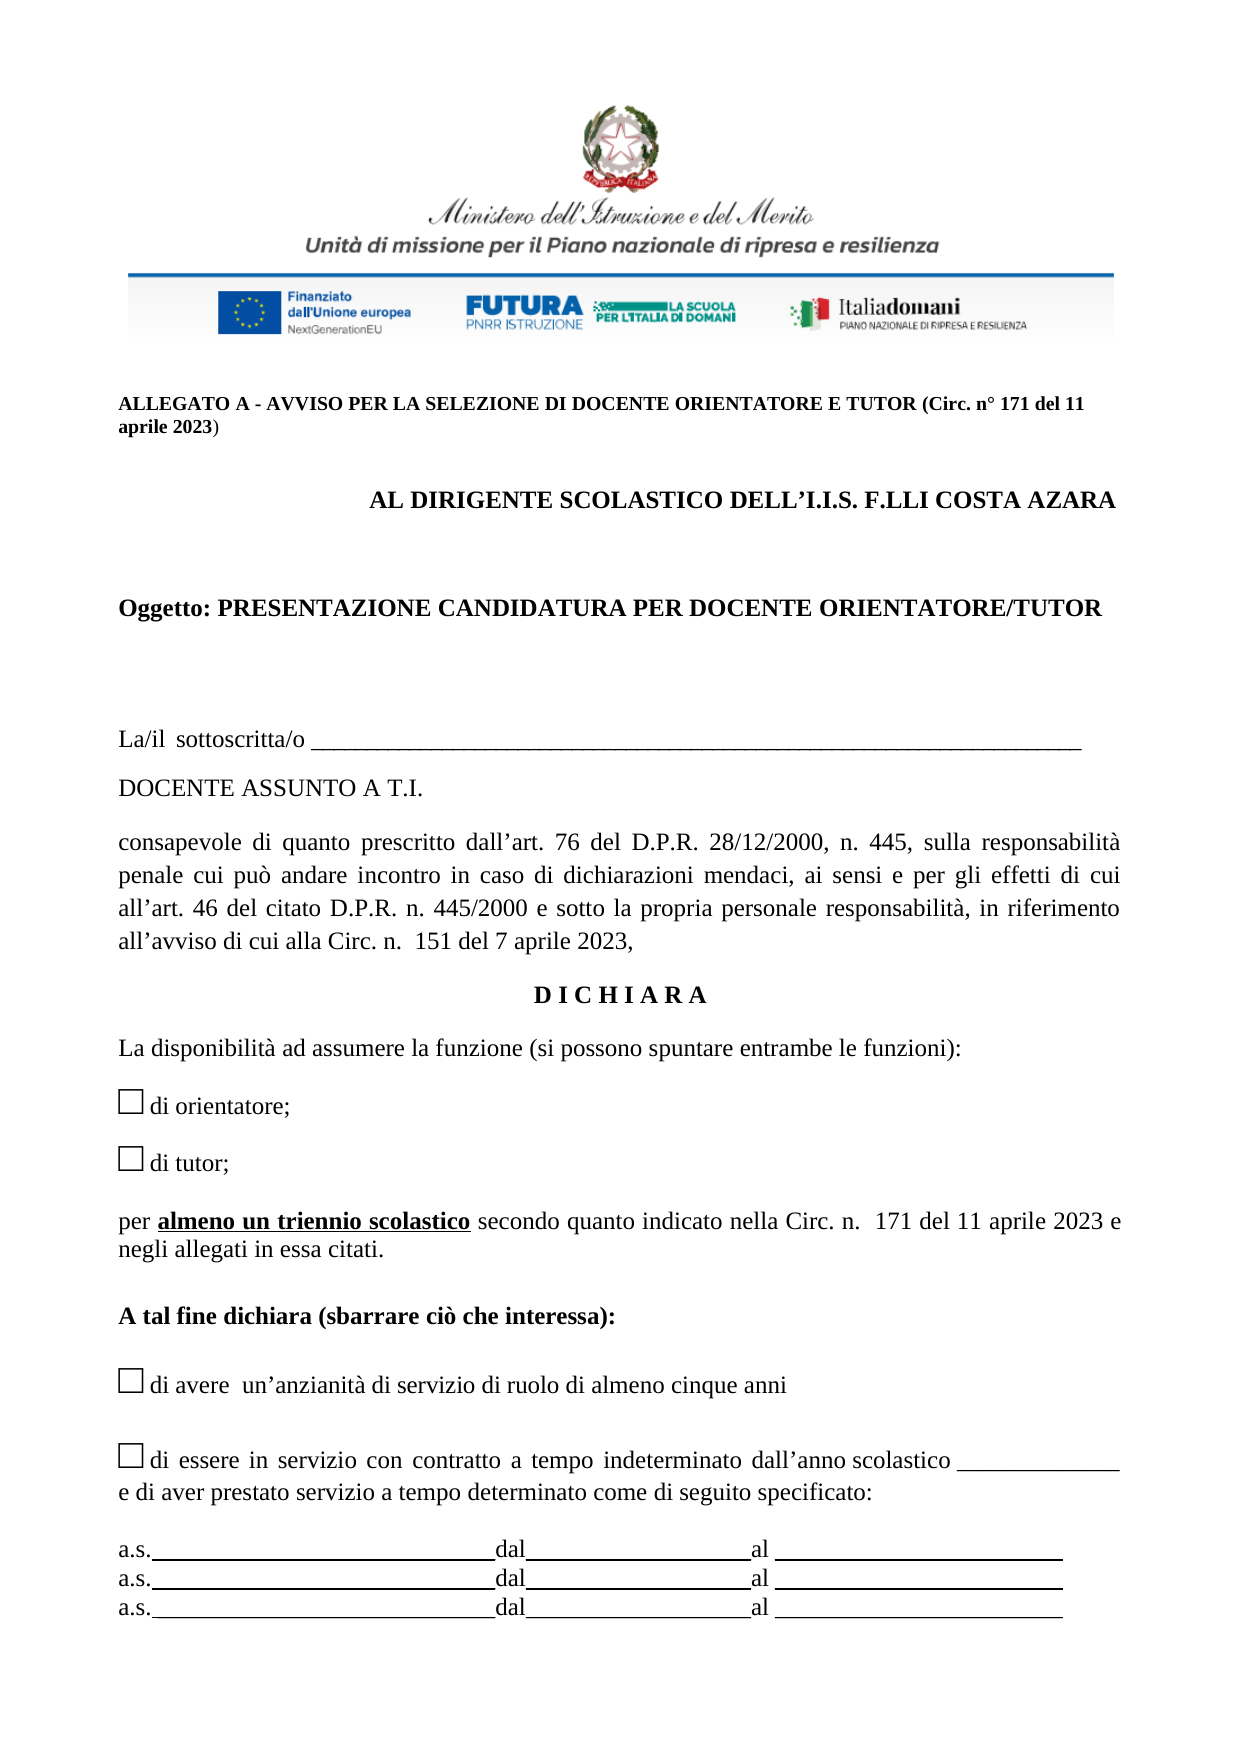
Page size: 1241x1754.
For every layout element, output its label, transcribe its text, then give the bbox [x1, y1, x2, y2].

subtitle D I C H I A R A [118, 980, 1122, 1009]
text □ di orientatore; [118, 1091, 1122, 1120]
subtitle A tal fine dichiara (sbarrare ciò che interessa): [118, 1301, 1122, 1330]
text a.s. ___________________________dal__________________al _______________________ [118, 1592, 1122, 1621]
text DOCENTE ASSUNTO A T.I. [118, 773, 1122, 802]
text a.s. ___________________________dal__________________al _______________________ [118, 1563, 1122, 1592]
picture [118, 73, 1123, 359]
text La/il sottoscritta/o _______________________________________________________________________ [118, 724, 1122, 753]
text □ di avere un’anzianità di servizio di ruolo di almeno cinque anni [118, 1355, 1122, 1403]
text Oggetto: PRESENTAZIONE CANDIDATURA PER DOCENTE ORIENTATORE/TUTOR [118, 593, 1122, 622]
text per almeno un triennio scolastico secondo quanto indicato nella Circ. n. 171 del 11 aprile 2023 e negli allegati in essa citati. [118, 1206, 1122, 1263]
text □ di tutor; [118, 1149, 1122, 1177]
text a.s. ___________________________dal__________________al _______________________ [118, 1534, 1122, 1563]
text ALLEGATO A - AVVISO PER LA SELEZIONE DI DOCENTE ORIENTATORE E TUTOR (Circ. n° 171 del 11 aprile 2023) [118, 392, 1122, 437]
subtitle AL DIRIGENTE SCOLASTICO DELL’I.I.S. F.LLI COSTA AZARA [369, 485, 1122, 514]
text La disponibilità ad assumere la funzione (si possono spuntare entrambe le funzioni): [118, 1034, 1122, 1062]
text □ di essere in servizio con contratto a tempo indeterminato dall’anno scolastico _____________ e di aver prestato servizio a tempo determinato come di seguito specificato: [118, 1429, 1122, 1506]
text consapevole di quanto prescritto dall’art. 76 del D.P.R. 28/12/2000, n. 445, sulla responsabilità penale cui può andare incontro in caso di dichiarazioni mendaci, ai sensi e per gli effetti di cui all’art. 46 del citato D.P.R. n. 445/2000 e sotto la propria personale responsabilità, in riferimento all’avviso di cui alla Circ. n. 151 del 7 aprile 2023, [118, 827, 1122, 955]
